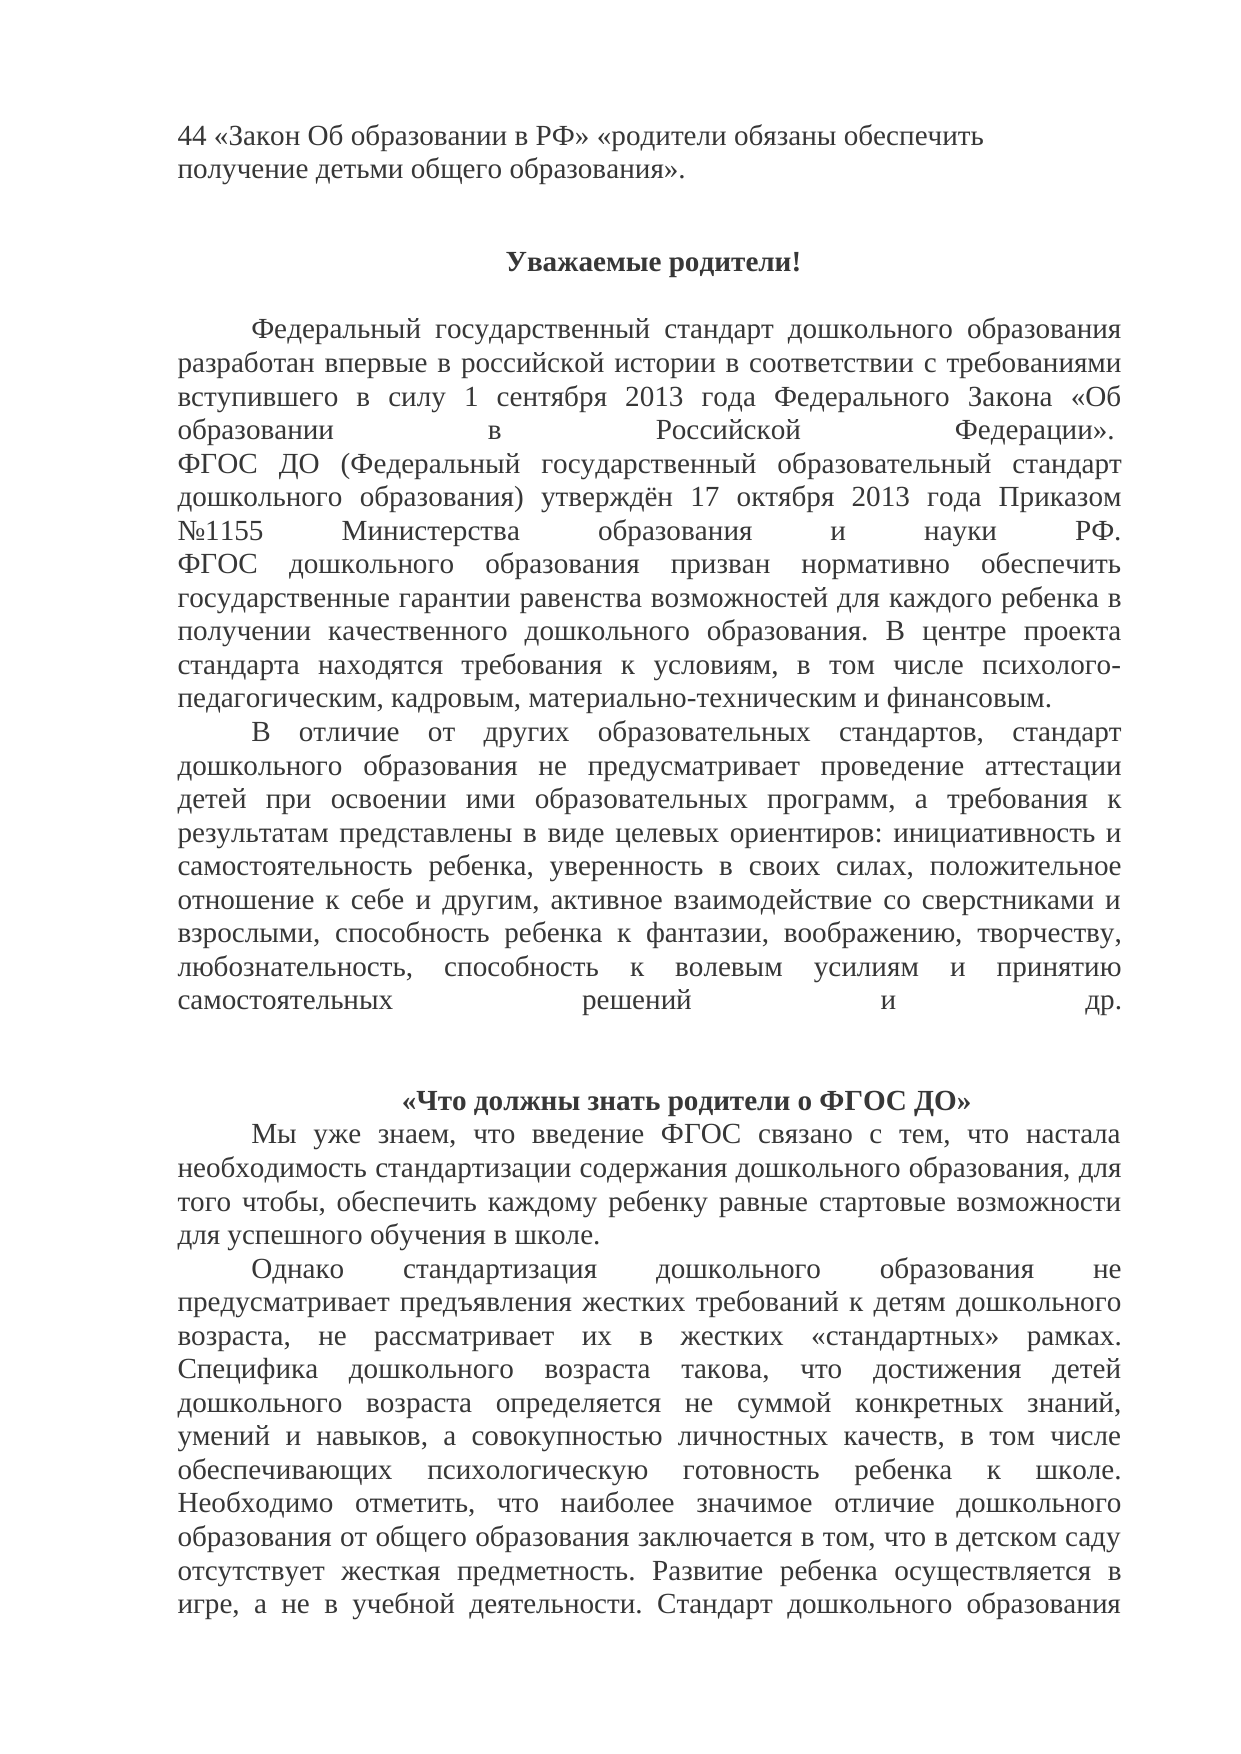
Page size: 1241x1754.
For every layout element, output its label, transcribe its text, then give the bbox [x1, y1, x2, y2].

text Мы уже знаем, что введение ФГОС связано с тем, что настала необходимость стандартизации содержания дошкольного образования, для того чтобы, обеспечить каждому ребенку равные стартовые возможности для успешного обучения в школе. [177, 1117, 1122, 1251]
text В отличие от других образовательных стандартов, стандарт дошкольного образования не предусматривает проведение аттестации детей при освоении ими образовательных программ, а требования к результатам представлены в виде целевых ориентиров: инициативность и самостоятельность ребенка, уверенность в своих силах, положительное отношение к себе и другим, активное взаимодействие со сверстниками и взрослыми, способность ребенка к фантазии, воображению, творчеству, любознательность, способность к волевым усилиям и принятию самостоятельных решений и др. [177, 714, 1122, 1083]
text Уважаемые родители! [177, 244, 1122, 278]
text Федеральный государственный стандарт дошкольного образования разработан впервые в российской истории в соответствии с требованиями вступившего в силу 1 сентября 2013 года Федерального Закона «Об образовании в Российской Федерации». ФГОС ДО (Федеральный государственный образовательный стандарт дошкольного образования) утверждён 17 октября 2013 года Приказом №1155 Министерства образования и науки РФ. ФГОС дошкольного образования призван нормативно обеспечить государственные гарантии равенства возможностей для каждого ребенка в получении качественного дошкольного образования. В центре проекта стандарта находятся требования к условиям, в том числе психолого-педагогическим, кадровым, материально-техническим и финансовым. [177, 312, 1122, 714]
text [177, 1251, 1122, 1620]
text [177, 118, 1122, 185]
text «Что должны знать родители о ФГОС ДО» [177, 1083, 1122, 1117]
